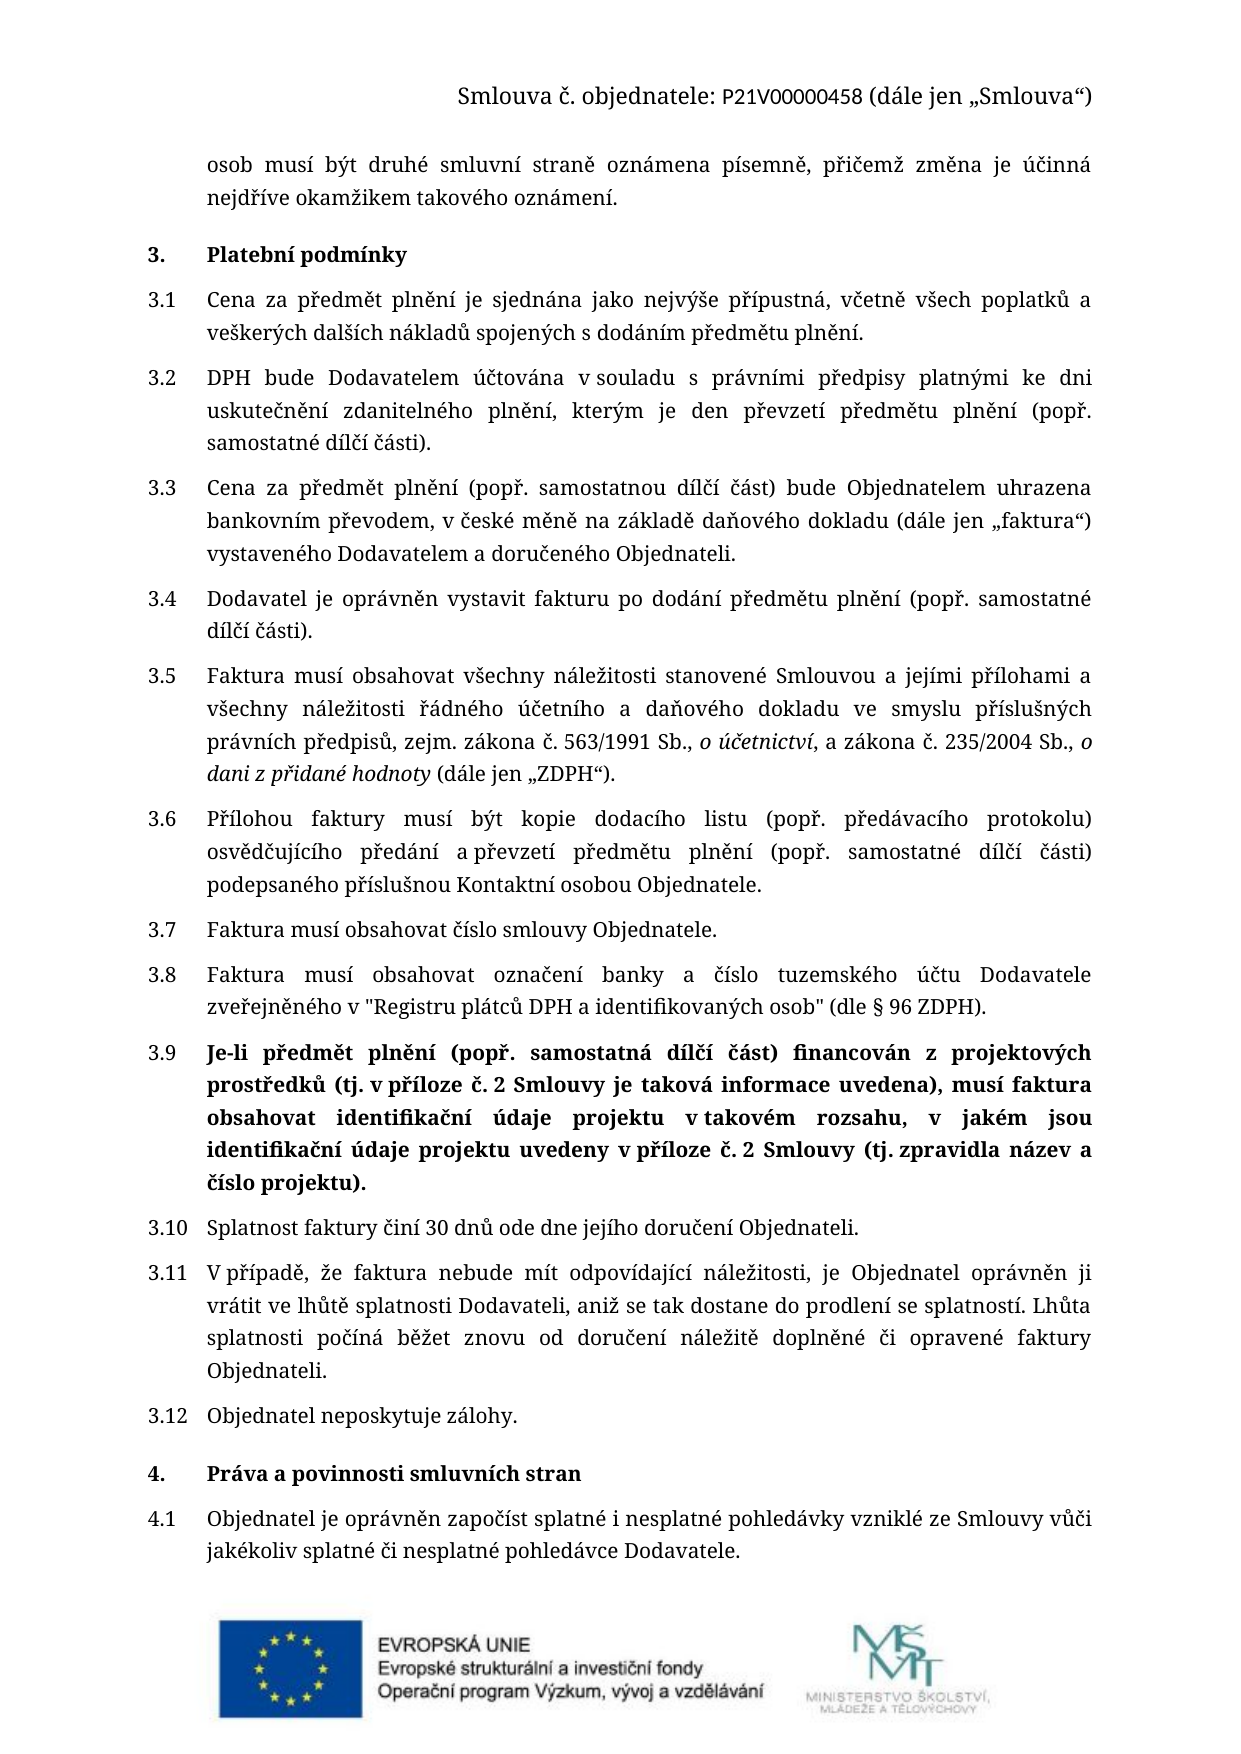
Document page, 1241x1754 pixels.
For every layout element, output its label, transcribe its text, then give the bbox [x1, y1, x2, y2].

list V případě, že faktura nebude mít odpovídající náležitosti, je Objednatel oprávněn ji vrátit ve lhůtě splatnosti Dodavateli, aniž se tak dostane do prodlení se splatností. Lhůta splatnosti počíná běžet znovu od doručení náležitě doplněné či opravené faktury Objednateli. [148, 1258, 1093, 1384]
list Práva a povinnosti smluvních stran [148, 1459, 1093, 1487]
list Přílohou faktury musí být kopie dodacího listu (popř. předávacího protokolu) osvědčujícího předání a převzetí předmětu plnění (popř. samostatné dílčí části) podepsaného příslušnou Kontaktní osobou Objednatele. [148, 804, 1093, 898]
list DPH bude Dodavatelem účtována v souladu s právními předpisy platnými ke dni uskutečnění zdanitelného plnění, kterým je den převzetí předmětu plnění (popř. samostatné dílčí části). [148, 363, 1093, 457]
list Faktura musí obsahovat číslo smlouvy Objednatele. [148, 915, 1093, 943]
list Dodavatel je oprávněn vystavit fakturu po dodání předmětu plnění (popř. samostatné dílčí části). [148, 584, 1093, 645]
list Platební podmínky [148, 240, 1093, 269]
list Cena za předmět plnění (popř. samostatnou dílčí část) bude Objednatelem uhrazena bankovním převodem, v české měně na základě daňového dokladu (dále jen „faktura“) vystaveného Dodavatelem a doručeného Objednateli. [148, 473, 1093, 567]
list Faktura musí obsahovat všechny náležitosti stanovené Smlouvou a jejími přílohami a všechny náležitosti řádného účetního a daňového dokladu ve smyslu příslušných právních předpisů, zejm. zákona č. 563/1991 Sb., o účetnictví, a zákona č. 235/2004 Sb., o dani z přidané hodnoty (dále jen „ZDPH“). [148, 662, 1093, 788]
list Cena za předmět plnění je sjednána jako nejvýše přípustná, včetně všech poplatků a veškerých dalších nákladů spojených s dodáním předmětu plnění. [148, 286, 1093, 347]
list Je-li předmět plnění (popř. samostatná dílčí část) financován z projektových prostředků (tj. v příloze č. 2 Smlouvy je taková informace uvedena), musí faktura obsahovat identifikační údaje projektu v takovém rozsahu, v jakém jsou identifikační údaje projektu uvedeny v příloze č. 2 Smlouvy (tj. zpravidla název a číslo projektu). [148, 1038, 1093, 1196]
list Objednatel je oprávněn započíst splatné i nesplatné pohledávky vzniklé ze Smlouvy vůči jakékoliv splatné či nesplatné pohledávce Dodavatele. [148, 1504, 1093, 1565]
list Faktura musí obsahovat označení banky a číslo tuzemského účtu Dodavatele zveřejněného v "Registru plátců DPH a identifikovaných osob" (dle § 96 ZDPH). [148, 960, 1093, 1021]
list Splatnost faktury činí 30 dnů ode dne jejího doručení Objednateli. [148, 1213, 1093, 1242]
picture [147, 1572, 1068, 1754]
list Objednatel neposkytuje zálohy. [148, 1401, 1093, 1429]
